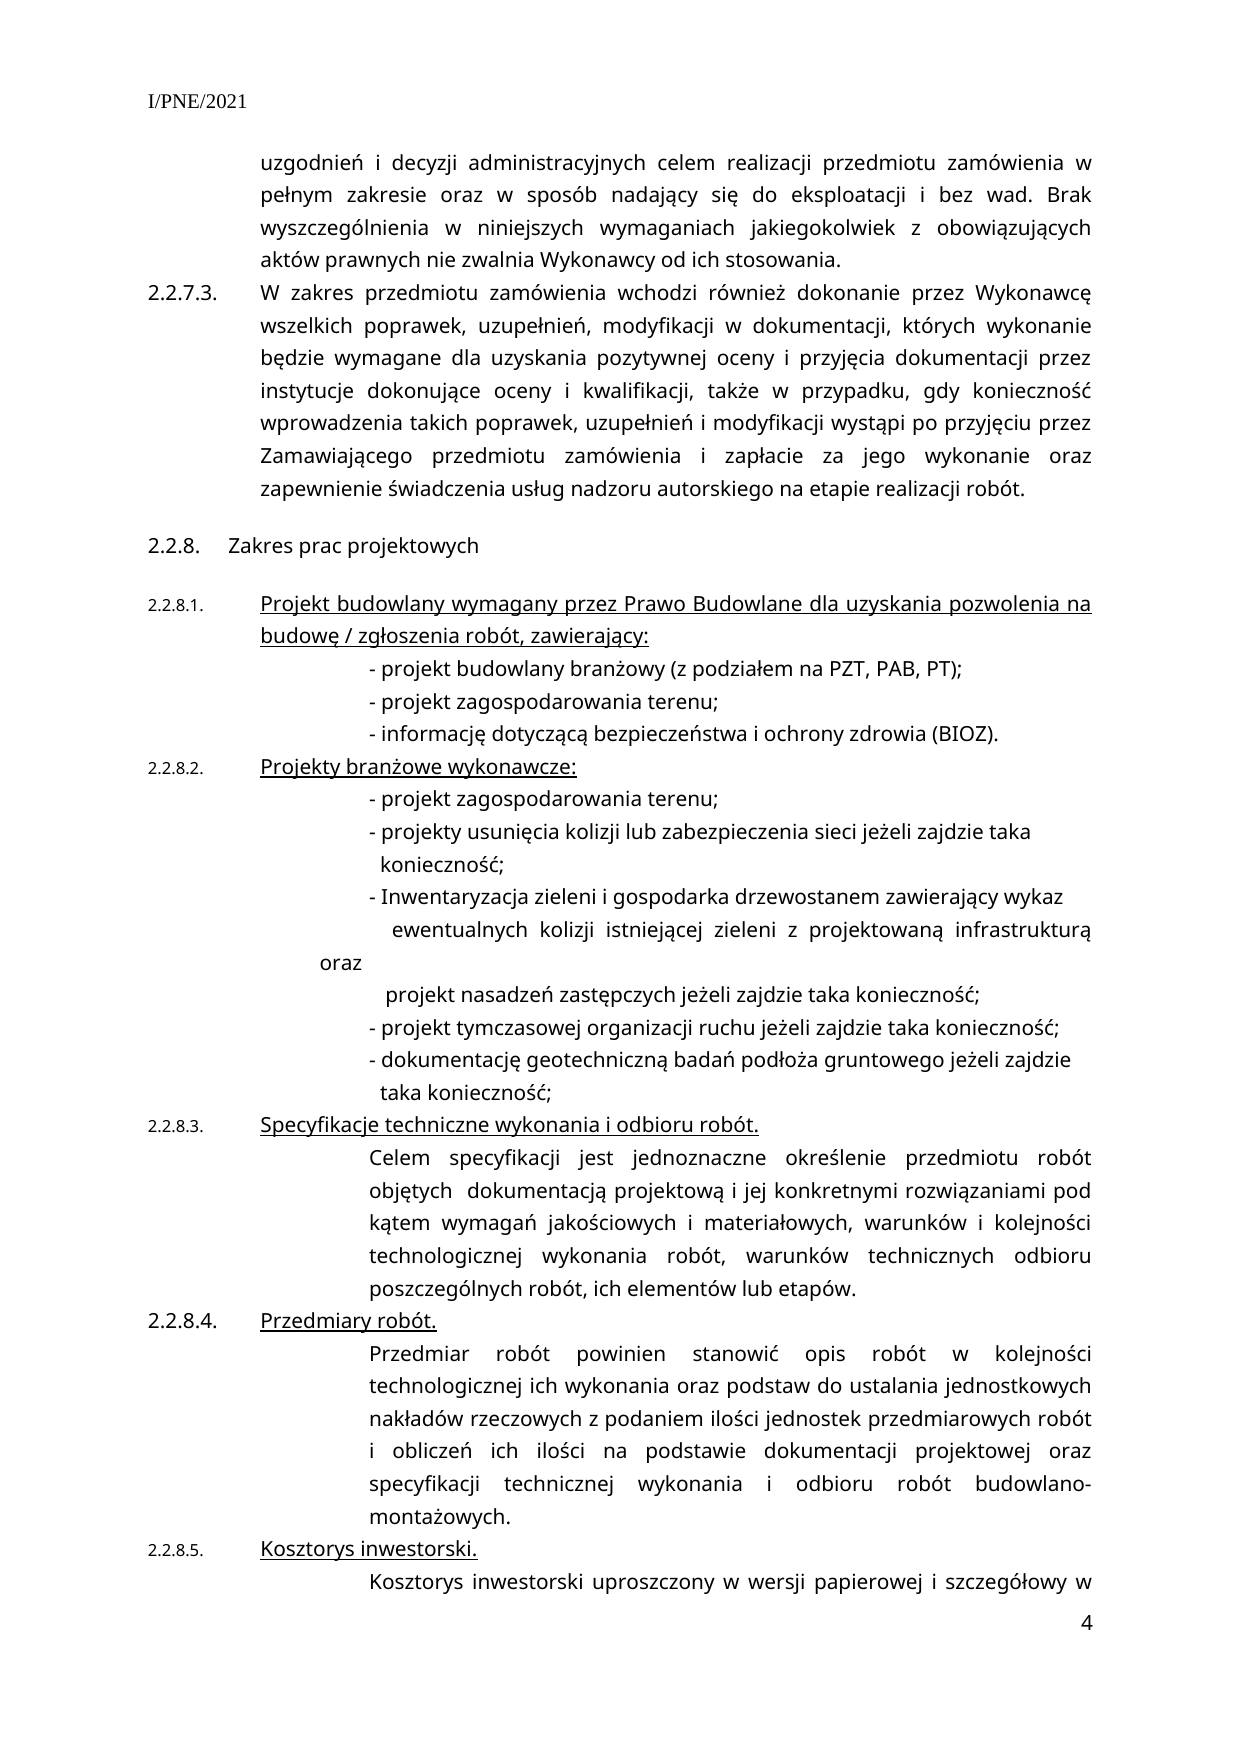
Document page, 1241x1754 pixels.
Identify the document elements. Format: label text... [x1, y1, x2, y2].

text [369, 1567, 1092, 1596]
list W zakres przedmiotu zamówienia wchodzi również dokonanie przez Wykonawcę wszelkich poprawek, uzupełnień, modyfikacji w dokumentacji, których wykonanie będzie wymagane dla uzyskania pozytywnej oceny i przyjęcia dokumentacji przez instytucje dokonujące oceny i kwalifikacji, także w przypadku, gdy konieczność wprowadzenia takich poprawek, uzupełnień i modyfikacji wystąpi po przyjęciu przez Zamawiającego przedmiotu zamówienia i zapłacie za jego wykonanie oraz zapewnienie świadczenia usług nadzoru autorskiego na etapie realizacji robót. [148, 278, 1092, 502]
text - Inwentaryzacja zieleni i gospodarka drzewostanem zawierający wykaz [319, 882, 1092, 911]
text Celem specyfikacji jest jednoznaczne określenie przedmiotu robót objętych dokumentacją projektową i jej konkretnymi rozwiązaniami pod kątem wymagań jakościowych i materiałowych, warunków i kolejności technologicznej wykonania robót, warunków technicznych odbioru poszczególnych robót, ich elementów lub etapów. [369, 1143, 1092, 1302]
text - informację dotyczącą bezpieczeństwa i ochrony zdrowia (BIOZ). [328, 719, 1092, 748]
list Projekty branżowe wykonawcze: [148, 752, 1092, 780]
list Kosztorys inwestorski. [148, 1534, 1092, 1563]
text konieczność; [319, 850, 1092, 878]
text Przedmiar robót powinien stanowić opis robót w kolejności technologicznej ich wykonania oraz podstaw do ustalania jednostkowych nakładów rzeczowych z podaniem ilości jednostek przedmiarowych robót i obliczeń ich ilości na podstawie dokumentacji projektowej oraz specyfikacji technicznej wykonania i odbioru robót budowlano-montażowych. [369, 1339, 1092, 1530]
text - projekt zagospodarowania terenu; [312, 687, 1092, 715]
list Zakres prac projektowych [148, 531, 1092, 560]
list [148, 148, 1092, 274]
text - projekty usunięcia kolizji lub zabezpieczenia sieci jeżeli zajdzie taka [319, 817, 1092, 846]
list Przedmiary robót. [148, 1306, 1092, 1335]
text ewentualnych kolizji istniejącej zieleni z projektowaną infrastrukturą oraz [319, 915, 1092, 976]
text - projekt tymczasowej organizacji ruchu jeżeli zajdzie taka konieczność; [334, 1013, 1092, 1041]
list Specyfikacje techniczne wykonania i odbioru robót. [148, 1111, 1092, 1139]
text - projekt budowlany branżowy (z podziałem na PZT, PAB, PT); [327, 654, 1092, 683]
text - dokumentację geotechniczną badań podłoża gruntowego jeżeli zajdzie [295, 1045, 1092, 1074]
text - projekt zagospodarowania terenu; [327, 784, 1092, 813]
text projekt nasadzeń zastępczych jeżeli zajdzie taka konieczność; [319, 980, 1092, 1009]
text taka konieczność; [295, 1078, 1092, 1106]
list Projekt budowlany wymagany przez Prawo Budowlane dla uzyskania pozwolenia na budowę / zgłoszenia robót, zawierający: [148, 589, 1092, 650]
